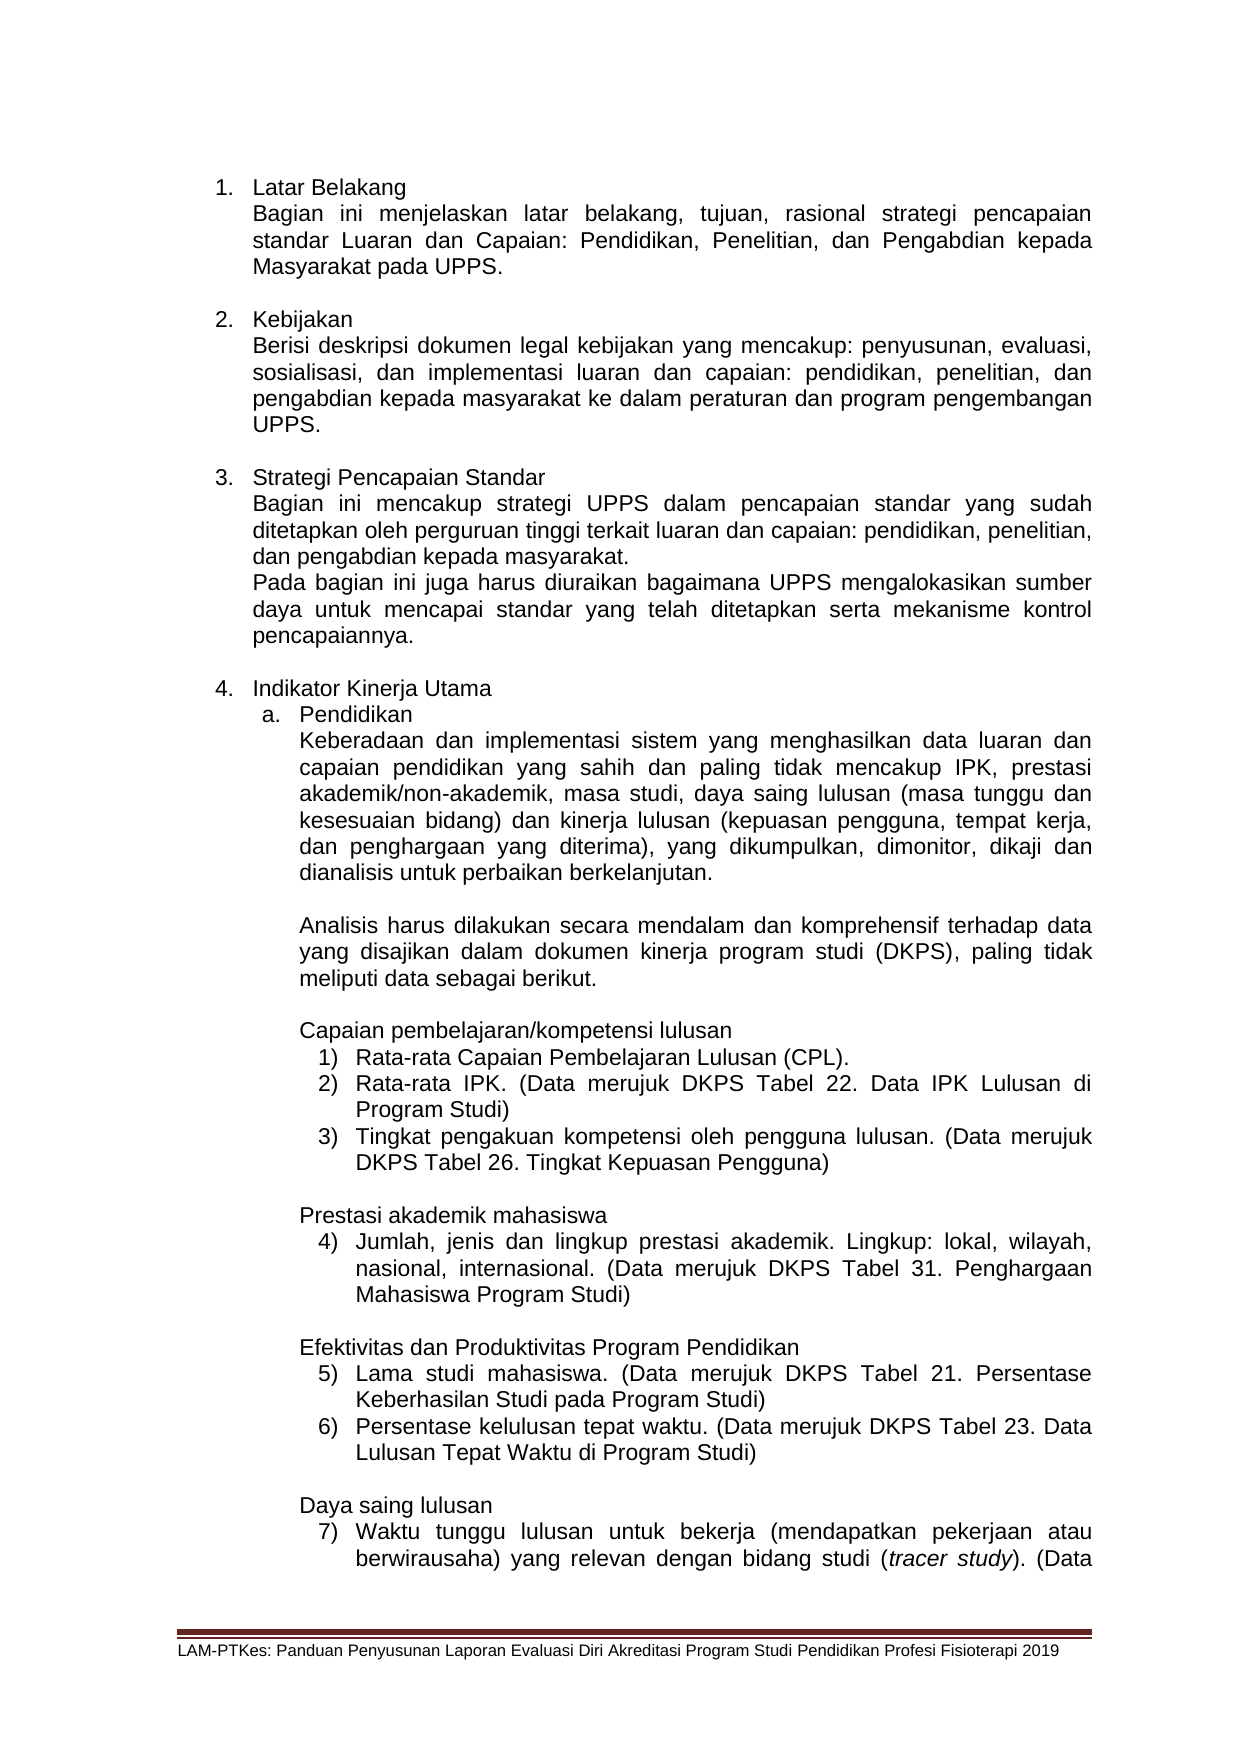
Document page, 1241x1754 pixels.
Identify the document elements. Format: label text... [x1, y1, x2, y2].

list Persentase kelulusan tepat waktu. (Data merujuk DKPS Tabel 23. Data Lulusan Tepat Waktu di Program Studi) [318, 1413, 1092, 1465]
list Tingkat pengakuan kompetensi oleh pengguna lulusan. (Data merujuk DKPS Tabel 26. Tingkat Kepuasan Pengguna) [318, 1123, 1092, 1176]
list Rata-rata IPK. (Data merujuk DKPS Tabel 22. Data IPK Lulusan di Program Studi) [318, 1070, 1092, 1123]
list Lama studi mahasiswa. (Data merujuk DKPS Tabel 21. Persentase Keberhasilan Studi pada Program Studi) [318, 1360, 1092, 1413]
text Bagian ini mencakup strategi UPPS dalam pencapaian standar yang sudah ditetapkan oleh perguruan tinggi terkait luaran dan capaian: pendidikan, penelitian, dan pengabdian kepada masyarakat. [252, 490, 1092, 569]
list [318, 1518, 1092, 1571]
text Analisis harus dilakukan secara mendalam dan komprehensif terhadap data yang disajikan dalam dokumen kinerja program studi (DKPS), paling tidak meliputi data sebagai berikut. [299, 912, 1092, 991]
list Latar Belakang [215, 174, 1092, 200]
text Efektivitas dan Produktivitas Program Pendidikan [299, 1334, 1092, 1360]
text Keberadaan dan implementasi sistem yang menghasilkan data luaran dan capaian pendidikan yang sahih dan paling tidak mencakup IPK, prestasi akademik/non-akademik, masa studi, daya saing lulusan (masa tunggu dan kesesuaian bidang) dan kinerja lulusan (kepuasan pengguna, tempat kerja, dan penghargaan yang diterima), yang dikumpulkan, dimonitor, dikaji dan dianalisis untuk perbaikan berkelanjutan. [299, 727, 1092, 886]
text Daya saing lulusan [299, 1492, 1092, 1518]
text Bagian ini menjelaskan latar belakang, tujuan, rasional strategi pencapaian standar Luaran dan Capaian: Pendidikan, Penelitian, dan Pengabdian kepada Masyarakat pada UPPS. [252, 200, 1092, 279]
list Pendidikan [262, 701, 1092, 727]
list Kebijakan [215, 306, 1092, 332]
list Rata-rata Capaian Pembelajaran Lulusan (CPL). [318, 1044, 1092, 1070]
text Capaian pembelajaran/kompetensi lulusan [299, 1017, 1092, 1044]
text Berisi deskripsi dokumen legal kebijakan yang mencakup: penyusunan, evaluasi, sosialisasi, dan implementasi luaran dan capaian: pendidikan, penelitian, dan pengabdian kepada masyarakat ke dalam peraturan dan program pengembangan UPPS. [252, 332, 1092, 438]
list Jumlah, jenis dan lingkup prestasi akademik. Lingkup: lokal, wilayah, nasional, internasional. (Data merujuk DKPS Tabel 31. Penghargaan Mahasiswa Program Studi) [318, 1228, 1092, 1307]
text Prestasi akademik mahasiswa [299, 1202, 1092, 1228]
list Indikator Kinerja Utama [215, 675, 1092, 701]
list Strategi Pencapaian Standar [215, 464, 1092, 490]
text Pada bagian ini juga harus diuraikan bagaimana UPPS mengalokasikan sumber daya untuk mencapai standar yang telah ditetapkan serta mekanisme kontrol pencapaiannya. [252, 569, 1092, 648]
